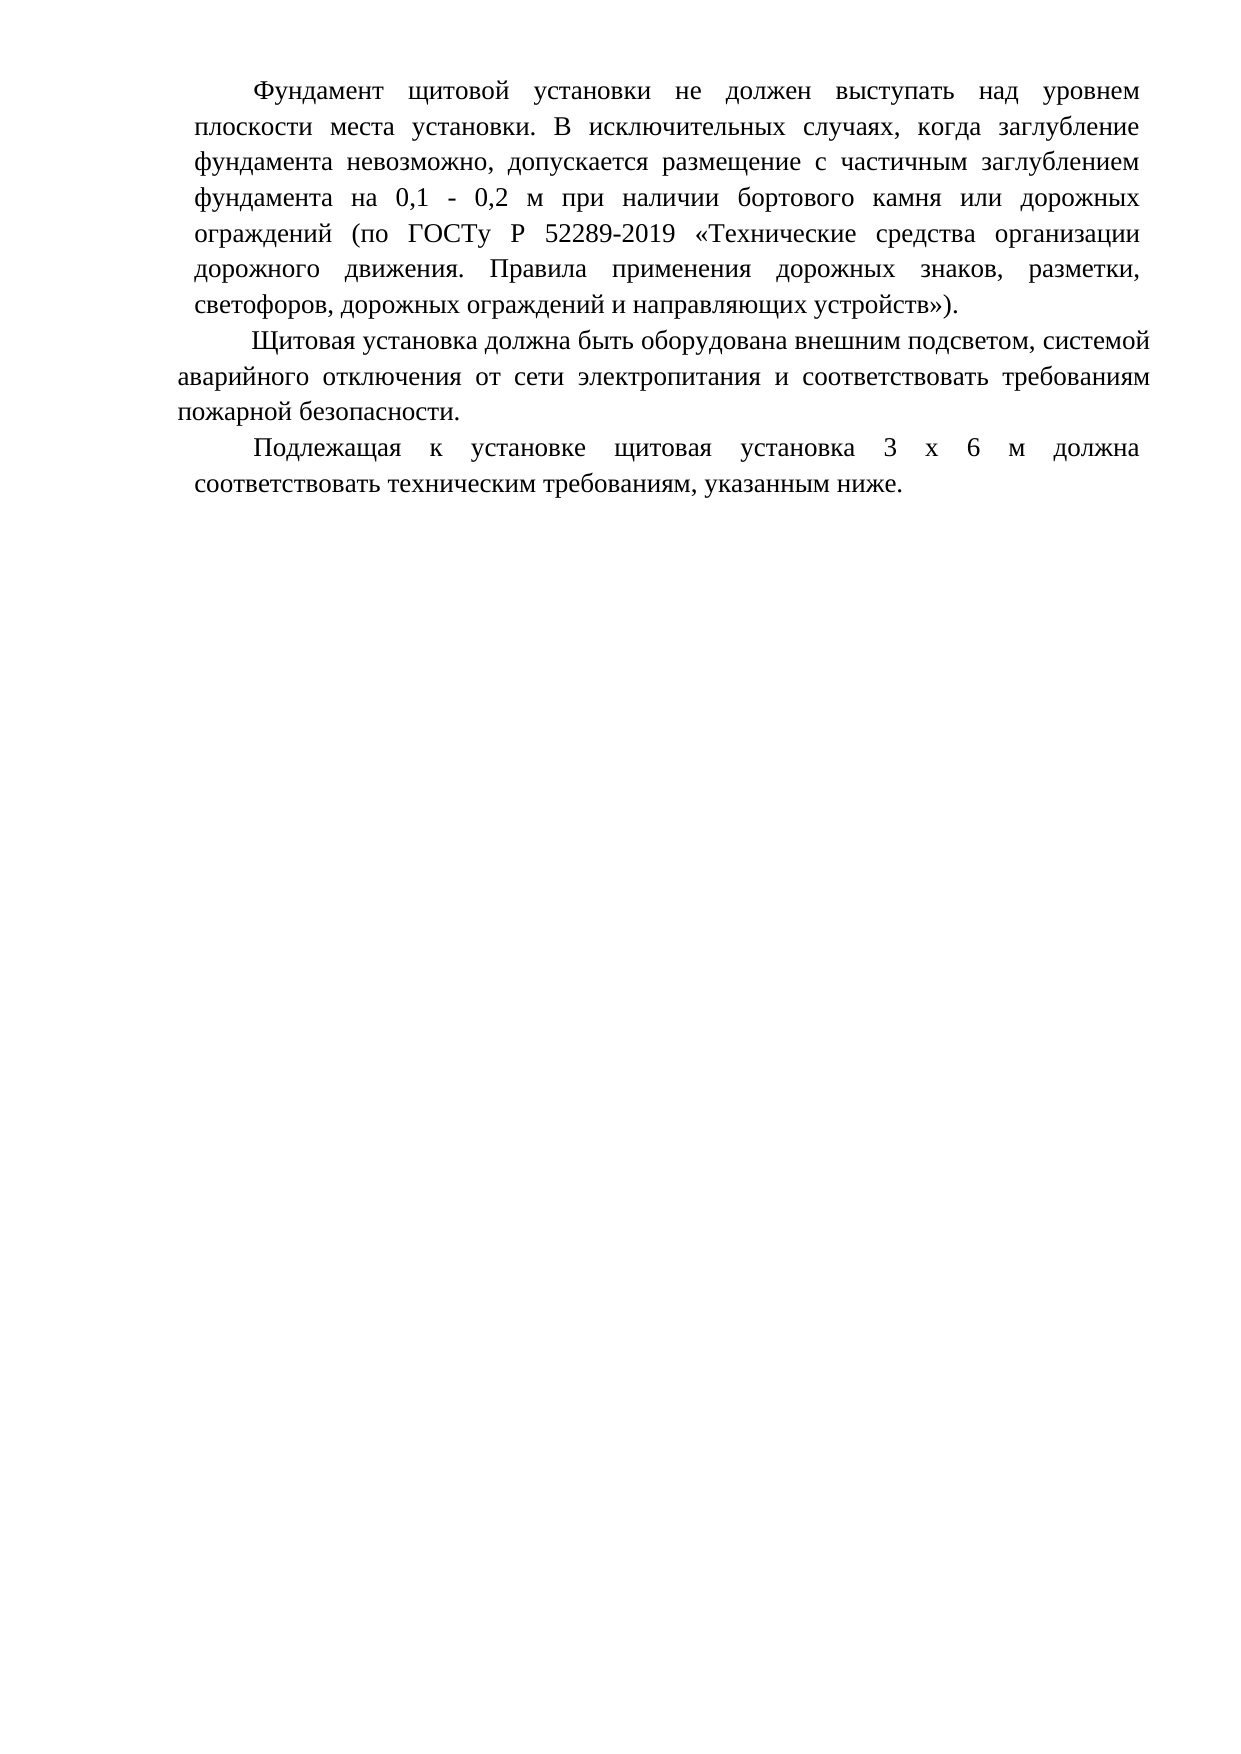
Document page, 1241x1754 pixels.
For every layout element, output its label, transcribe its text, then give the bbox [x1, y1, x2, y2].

text Подлежащая к установке щитовая установка 3 х 6 м должна соответствовать техническим требованиям, указанным ниже. [194, 431, 1141, 498]
text Фундамент щитовой установки не должен выступать над уровнем плоскости места установки. В исключительных случаях, когда заглубление фундамента невозможно, допускается размещение с частичным заглублением фундамента на 0,1 - 0,2 м при наличии бортового камня или дорожных ограждений (по ГОСТу Р 52289-2019 «Технические средства организации дорожного движения. Правила применения дорожных знаков, разметки, светофоров, дорожных ограждений и направляющих устройств»). [194, 74, 1141, 319]
text Щитовая установка должна быть оборудована внешним подсветом, системой аварийного отключения от сети электропитания и соответствовать требованиям пожарной безопасности. [177, 324, 1152, 427]
